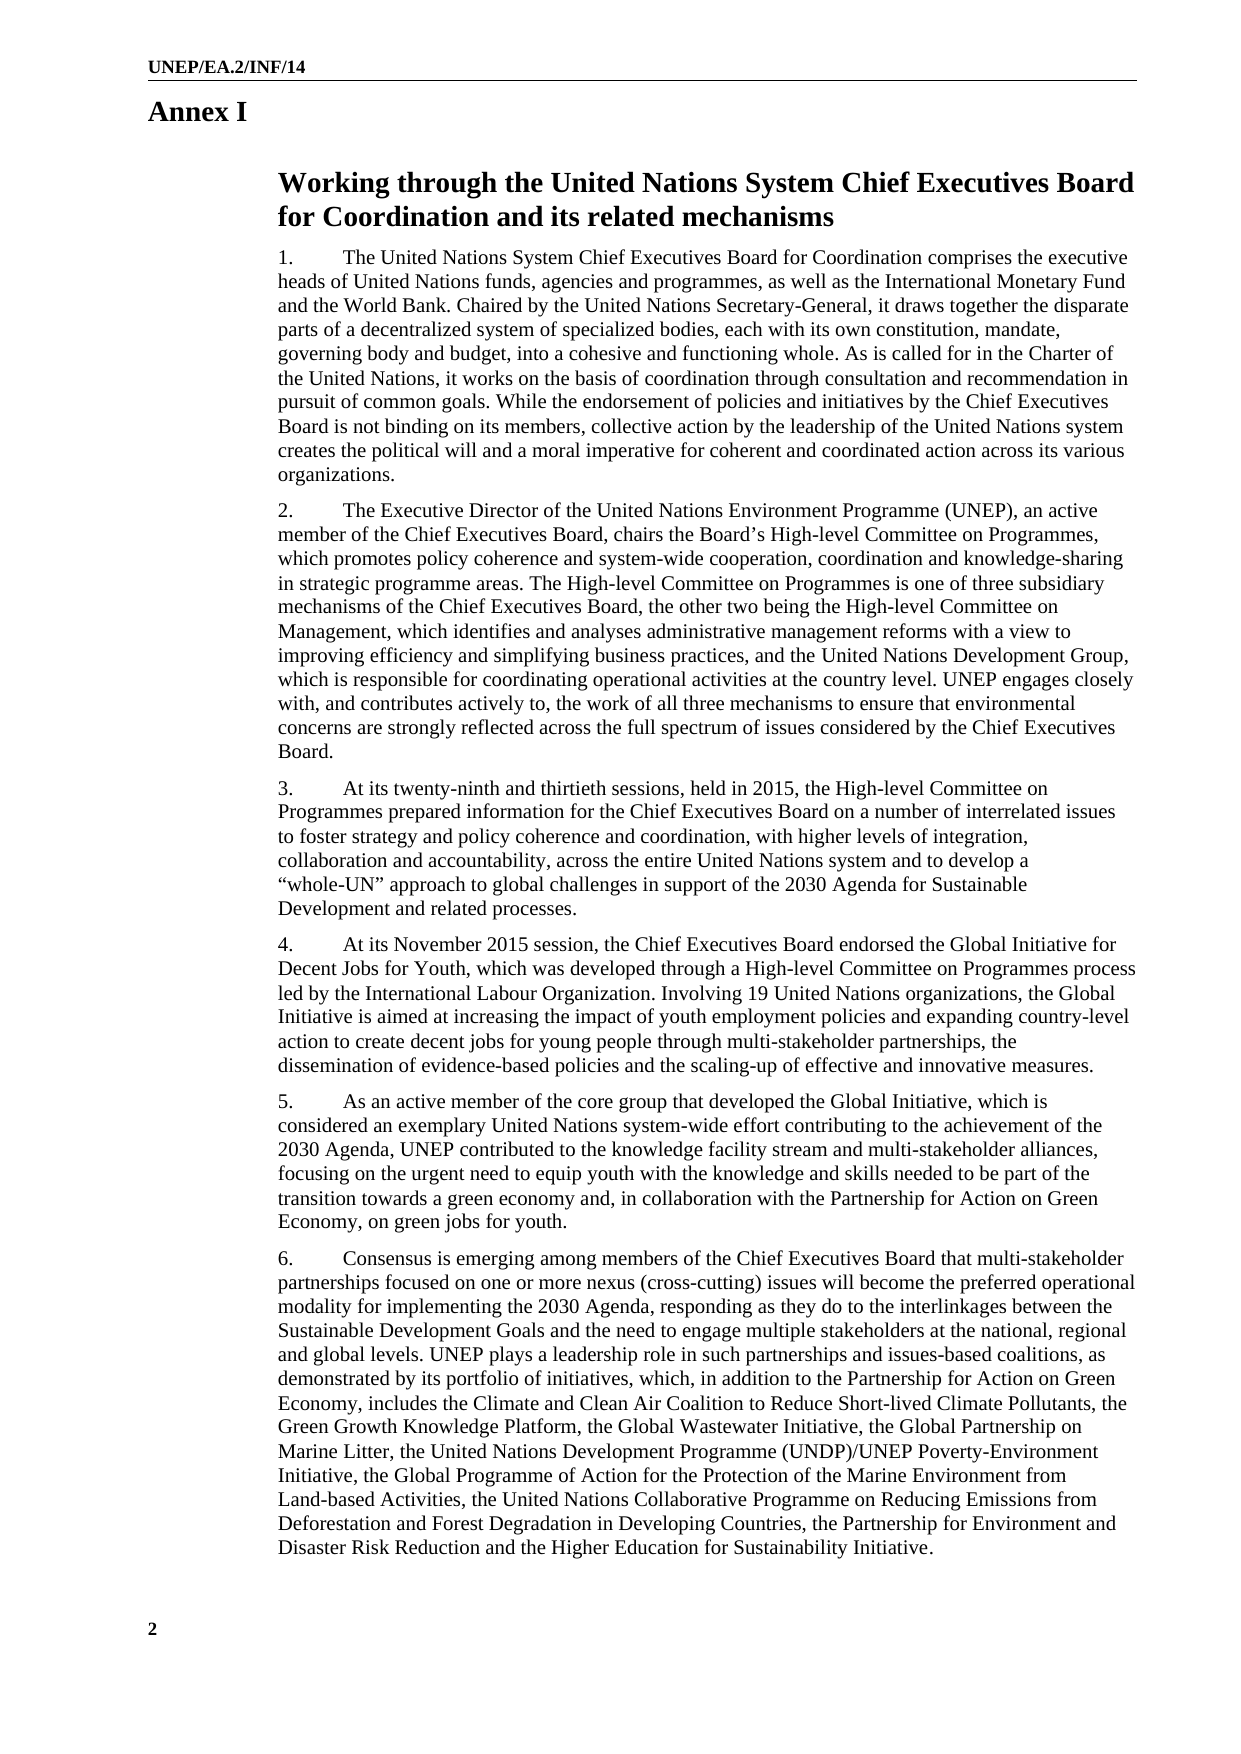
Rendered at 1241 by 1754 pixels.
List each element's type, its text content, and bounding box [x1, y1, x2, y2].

list Consensus is emerging among members of the Chief Executives Board that multi-stakeholder partnerships focused on one or more nexus (cross-cutting) issues will become the preferred operational modality for implementing the 2030 Agenda, responding as they do to the interlinkages between the Sustainable Development Goals and the need to engage multiple stakeholders at the national, regional and global levels. UNEP plays a leadership role in such partnerships and issues-based coalitions, as demonstrated by its portfolio of initiatives, which, in addition to the Partnership for Action on Green Economy, includes the Climate and Clean Air Coalition to Reduce Short-lived Climate Pollutants, the Green Growth Knowledge Platform, the Global Wastewater Initiative, the Global Partnership on Marine Litter, the United Nations Development Programme (UNDP)/UNEP Poverty-Environment Initiative, the Global Programme of Action for the Protection of the Marine Environment from Land-based Activities, the United Nations Collaborative Programme on Reducing Emissions from Deforestation and Forest Degradation in Developing Countries, the Partnership for Environment and Disaster Risk Reduction and the Higher Education for Sustainability Initiative. [278, 1246, 1137, 1559]
list At its November 2015 session, the Chief Executives Board endorsed the Global Initiative for Decent Jobs for Youth, which was developed through a High-level Committee on Programmes process led by the International Labour Organization. Involving 19 United Nations organizations, the Global Initiative is aimed at increasing the impact of youth employment policies and expanding country-level action to create decent jobs for young people through multi-stakeholder partnerships, the dissemination of evidence-based policies and the scaling-up of effective and innovative measures. [278, 932, 1137, 1077]
text Annex I [148, 94, 1137, 128]
title Working through the United Nations System Chief Executives Board for Coordination and its related mechanisms [278, 166, 1137, 233]
list As an active member of the core group that developed the Global Initiative, which is considered an exemplary United Nations system-wide effort contributing to the achievement of the 2030 Agenda, UNEP contributed to the knowledge facility stream and multi-stakeholder alliances, focusing on the urgent need to equip youth with the knowledge and skills needed to be part of the transition towards a green economy and, in collaboration with the Partnership for Action on Green Economy, on green jobs for youth. [278, 1089, 1137, 1233]
list The Executive Director of the United Nations Environment Programme (UNEP), an active member of the Chief Executives Board, chairs the Board’s High-level Committee on Programmes, which promotes policy coherence and system-wide cooperation, coordination and knowledge-sharing in strategic programme areas. The High-level Committee on Programmes is one of three subsidiary mechanisms of the Chief Executives Board, the other two being the High-level Committee on Management, which identifies and analyses administrative management reforms with a view to improving efficiency and simplifying business practices, and the United Nations Development Group, which is responsible for coordinating operational activities at the country level. UNEP engages closely with, and contributes actively to, the work of all three mechanisms to ensure that environmental concerns are strongly reflected across the full spectrum of issues considered by the Chief Executives Board. [278, 498, 1137, 763]
list At its twenty-ninth and thirtieth sessions, held in 2015, the High-level Committee on Programmes prepared information for the Chief Executives Board on a number of interrelated issues to foster strategy and policy coherence and coordination, with higher levels of integration, collaboration and accountability, across the entire United Nations system and to develop a “whole-UN” approach to global challenges in support of the 2030 Agenda for Sustainable Development and related processes. [278, 775, 1137, 920]
list The United Nations System Chief Executives Board for Coordination comprises the executive heads of United Nations funds, agencies and programmes, as well as the International Monetary Fund and the World Bank. Chaired by the United Nations Secretary-General, it draws together the disparate parts of a decentralized system of specialized bodies, each with its own constitution, mandate, governing body and budget, into a cohesive and functioning whole. As is called for in the Charter of the United Nations, it works on the basis of coordination through consultation and recommendation in pursuit of common goals. While the endorsement of policies and initiatives by the Chief Executives Board is not binding on its members, collective action by the leadership of the United Nations system creates the political will and a moral imperative for coherent and coordinated action across its various organizations. [278, 245, 1137, 486]
